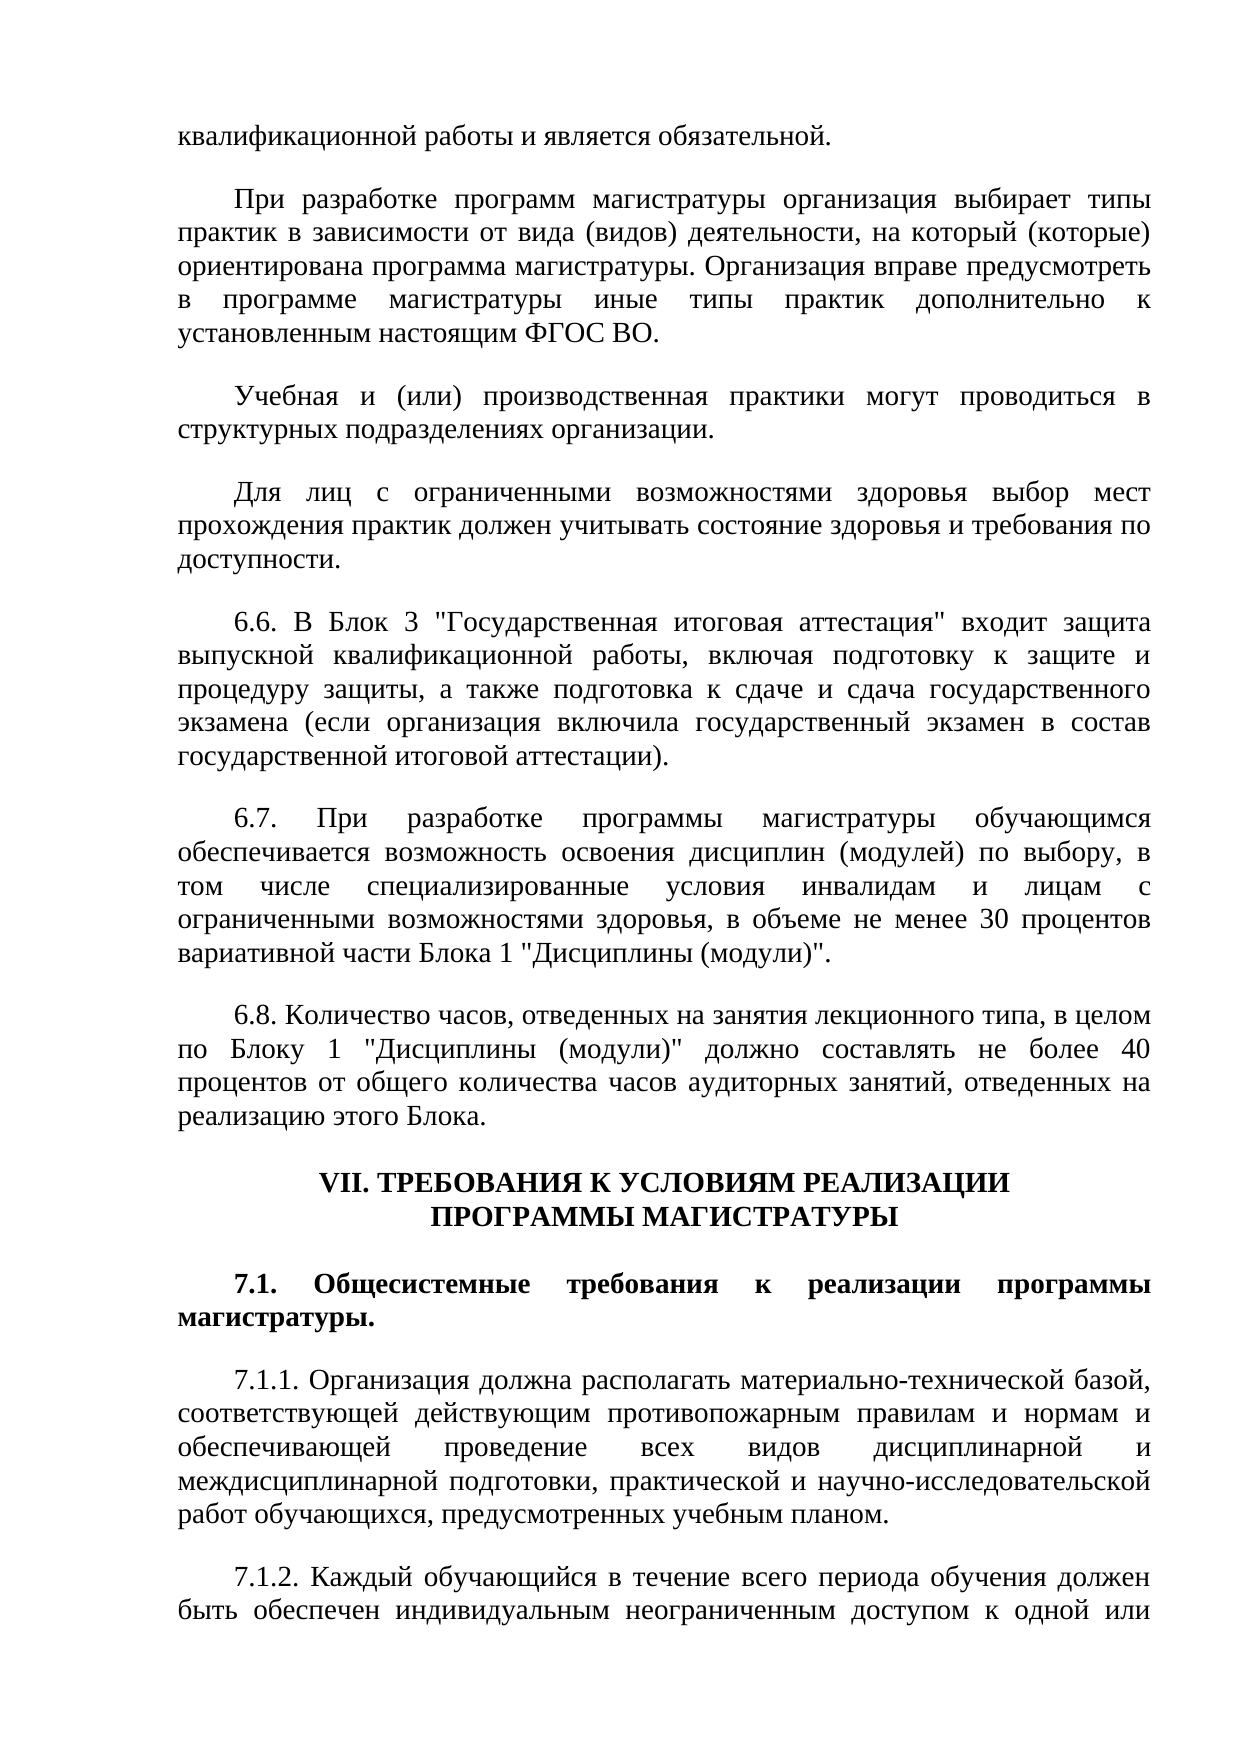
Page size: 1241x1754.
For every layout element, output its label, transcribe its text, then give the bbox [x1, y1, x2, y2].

text 6.8. Количество часов, отведенных на занятия лекционного типа, в целом по Блоку 1 "Дисциплины (модули)" должно составлять не более 40 процентов от общего количества часов аудиторных занятий, отведенных на реализацию этого Блока. [177, 997, 1152, 1132]
text Для лиц с ограниченными возможностями здоровья выбор мест прохождения практик должен учитывать состояние здоровья и требования по доступности. [177, 474, 1152, 574]
text 6.6. В Блок 3 "Государственная итоговая аттестация" входит защита выпускной квалификационной работы, включая подготовку к защите и процедуру защиты, а также подготовка к сдаче и сдача государственного экзамена (если организация включила государственный экзамен в состав государственной итоговой аттестации). [177, 604, 1152, 771]
title VII. ТРЕБОВАНИЯ К УСЛОВИЯМ РЕАЛИЗАЦИИ [177, 1165, 1152, 1199]
title ПРОГРАММЫ МАГИСТРАТУРЫ [177, 1199, 1152, 1232]
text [177, 1559, 1152, 1626]
text Учебная и (или) производственная практики могут проводиться в структурных подразделениях организации. [177, 378, 1152, 445]
title 7.1. Общесистемные требования к реализации программы магистратуры. [177, 1266, 1152, 1333]
text 6.7. При разработке программы магистратуры обучающимся обеспечивается возможность освоения дисциплин (модулей) по выбору, в том числе специализированные условия инвалидам и лицам с ограниченными возможностями здоровья, в объеме не менее 30 процентов вариативной части Блока 1 "Дисциплины (модули)". [177, 801, 1152, 968]
text 7.1.1. Организация должна располагать материально-технической базой, соответствующей действующим противопожарным правилам и нормам и обеспечивающей проведение всех видов дисциплинарной и междисциплинарной подготовки, практической и научно-исследовательской работ обучающихся, предусмотренных учебным планом. [177, 1362, 1152, 1530]
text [177, 118, 1152, 152]
text При разработке программ магистратуры организация выбирает типы практик в зависимости от вида (видов) деятельности, на который (которые) ориентирована программа магистратуры. Организация вправе предусмотреть в программе магистратуры иные типы практик дополнительно к установленным настоящим ФГОС ВО. [177, 181, 1152, 348]
